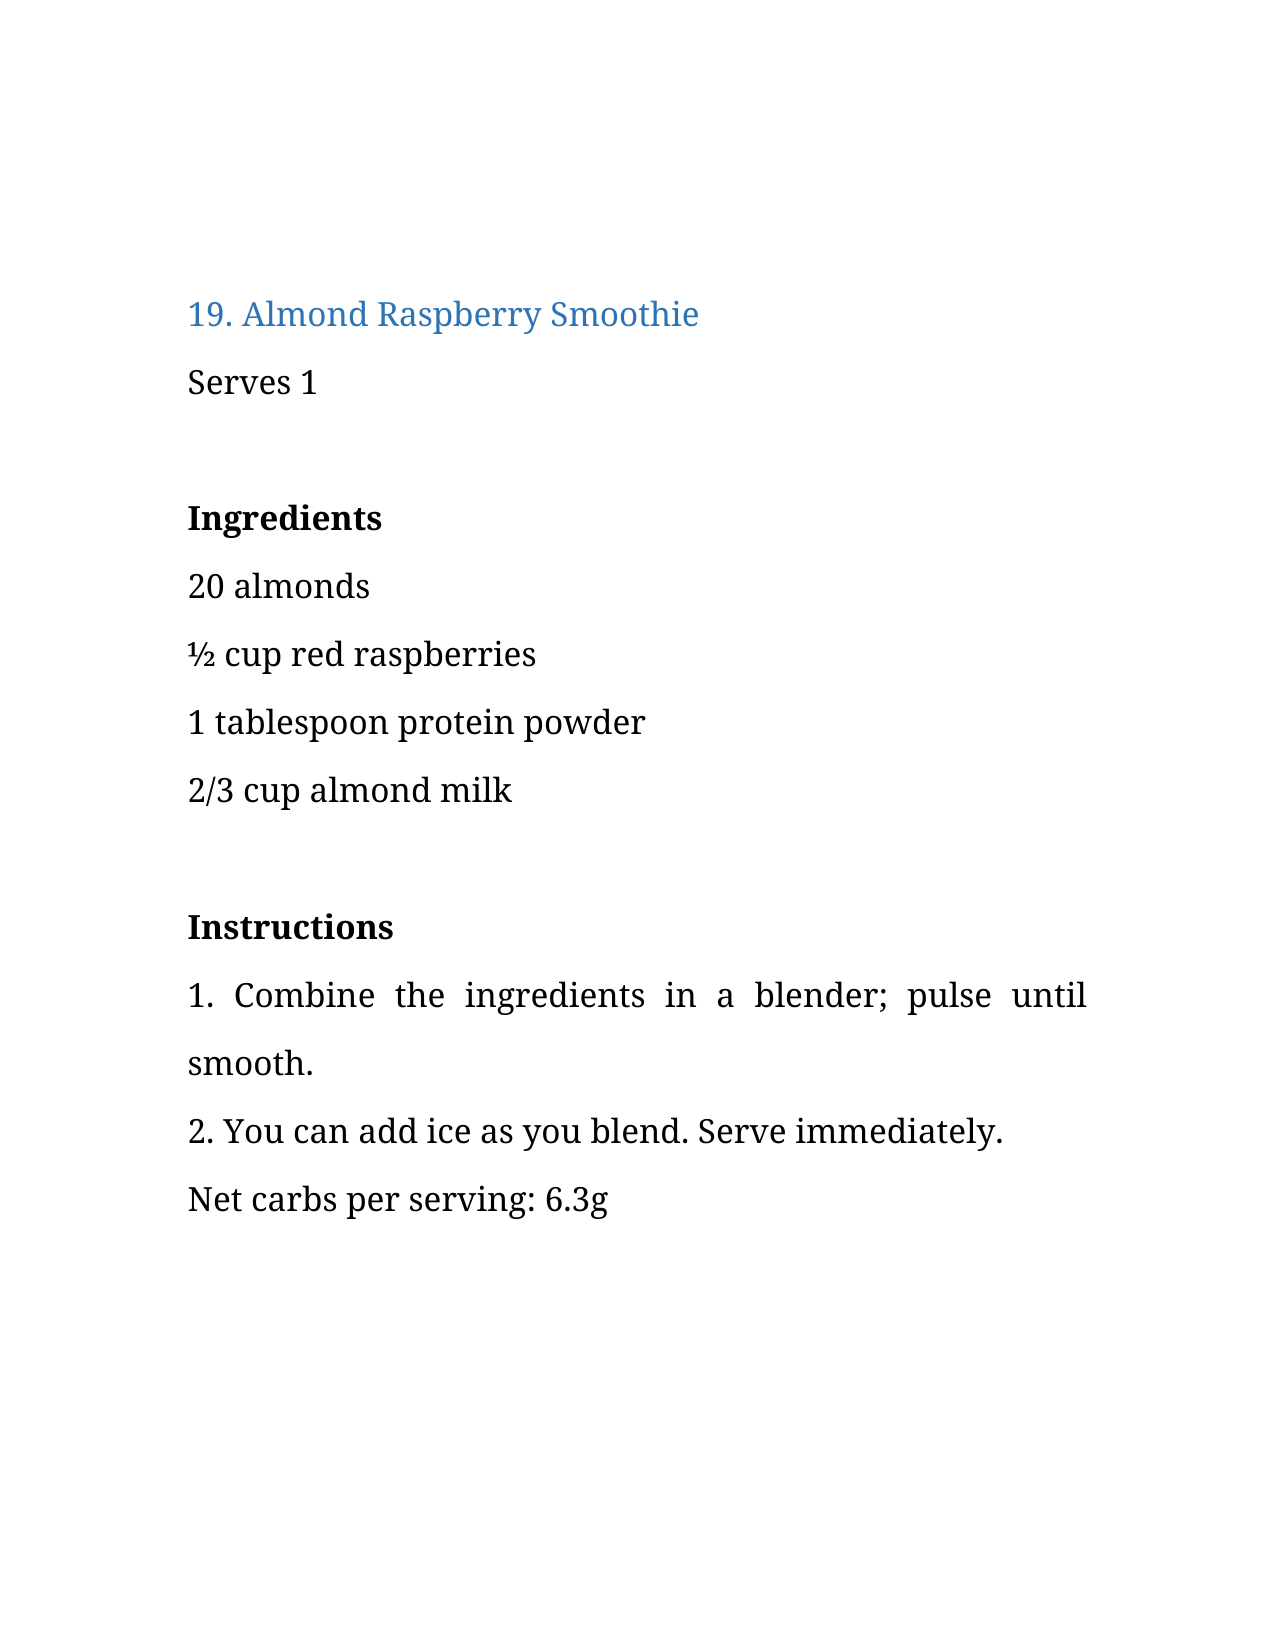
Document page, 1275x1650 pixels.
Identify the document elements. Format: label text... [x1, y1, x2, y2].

text 20 almonds [187, 563, 1087, 608]
text 2. You can add ice as you blend. Serve immediately. [187, 1108, 1087, 1153]
text Instructions [187, 903, 1087, 949]
text Serves 1 [187, 358, 937, 404]
text ½ cup red raspberries [187, 631, 1087, 676]
text Net carbs per serving: 6.3g [187, 1176, 1087, 1221]
text 1. Combine the ingredients in a blender; pulse until smooth. [187, 972, 1087, 1085]
subtitle 19. Almond Raspberry Smoothie [187, 290, 1087, 336]
text 1 tablespoon protein powder [187, 699, 1087, 744]
text 2/3 cup almond milk [187, 767, 1087, 813]
text Ingredients [187, 495, 1087, 540]
